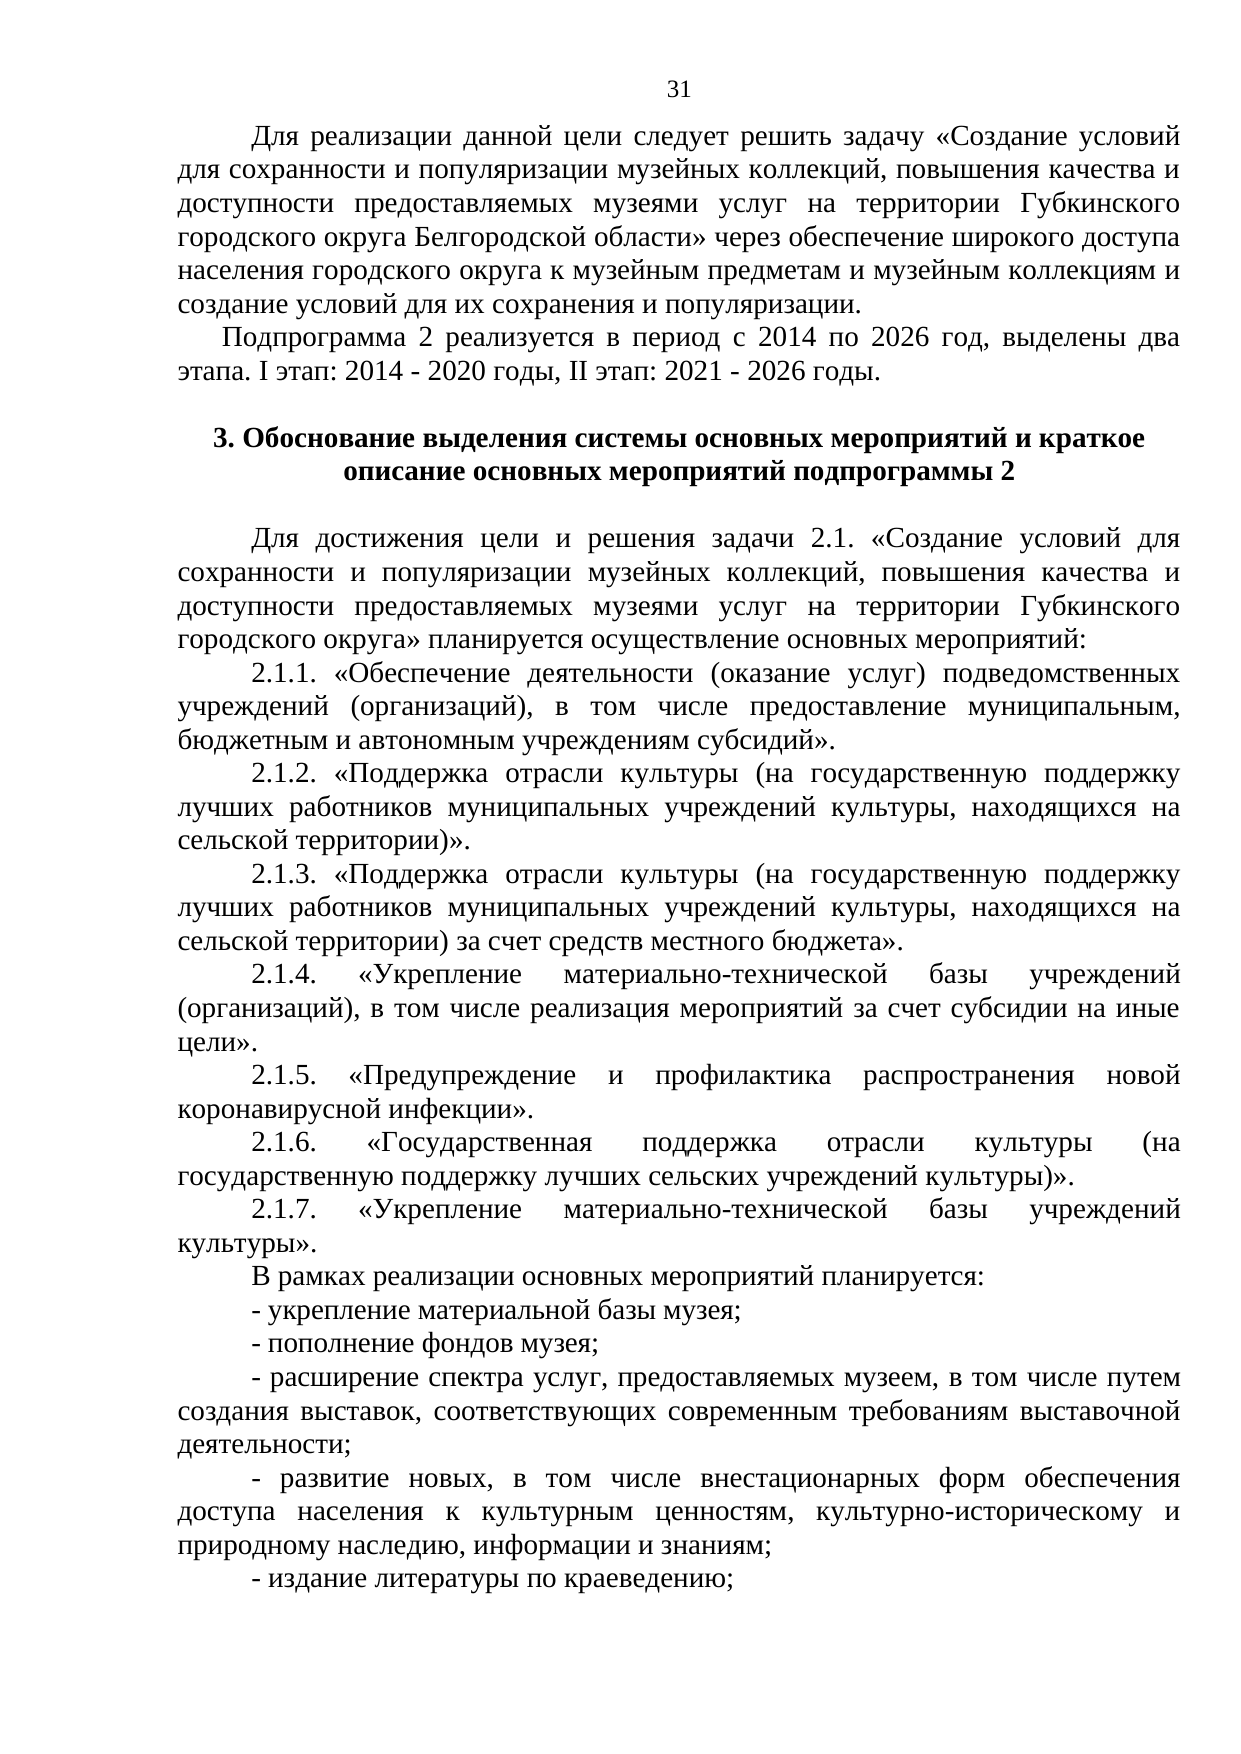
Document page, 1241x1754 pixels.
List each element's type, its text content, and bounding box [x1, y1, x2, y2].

text Для реализации данной цели следует решить задачу «Создание условий для сохранности и популяризации музейных коллекций, повышения качества и доступности предоставляемых музеями услуг на территории Губкинского городского округа Белгородской области» через обеспечение широкого доступа населения городского округа к музейным предметам и музейным коллекциям и создание условий для их сохранения и популяризации. [177, 118, 1181, 319]
text 2.1.4. «Укрепление материально-технической базы учреждений (организаций), в том числе реализация мероприятий за счет субсидии на иные цели». [177, 957, 1181, 1057]
text 2.1.7. «Укрепление материально-технической базы учреждений культуры». [177, 1191, 1181, 1258]
text Подпрограмма 2 реализуется в период с 2014 по 2026 год, выделены два этапа. I этап: 2014 - 2020 годы, II этап: 2021 - 2026 годы. [177, 319, 1181, 386]
text - укрепление материальной базы музея; [177, 1292, 1181, 1326]
text - расширение спектра услуг, предоставляемых музеем, в том числе путем создания выставок, соответствующих современным требованиям выставочной деятельности; [177, 1359, 1181, 1460]
text - издание литературы по краеведению; [177, 1560, 1181, 1594]
text 3. Обоснование выделения системы основных мероприятий и краткое описание основных мероприятий подпрограммы 2 [177, 420, 1181, 487]
text 2.1.5. «Предупреждение и профилактика распространения новой коронавирусной инфекции». [177, 1057, 1181, 1124]
text 2.1.2. «Поддержка отрасли культуры (на государственную поддержку лучших работников муниципальных учреждений культуры, находящихся на сельской территории)». [177, 755, 1181, 856]
text - пополнение фондов музея; [177, 1326, 1181, 1359]
text 2.1.1. «Обеспечение деятельности (оказание услуг) подведомственных учреждений (организаций), в том числе предоставление муниципальным, бюджетным и автономным учреждениям субсидий». [177, 655, 1181, 755]
text Для достижения цели и решения задачи 2.1. «Создание условий для сохранности и популяризации музейных коллекций, повышения качества и доступности предоставляемых музеями услуг на территории Губкинского городского округа» планируется осуществление основных мероприятий: [177, 521, 1181, 655]
text - развитие новых, в том числе внестационарных форм обеспечения доступа населения к культурным ценностям, культурно-историческому и природному наследию, информации и знаниям; [177, 1460, 1181, 1560]
text 2.1.6. «Государственная поддержка отрасли культуры (на государственную поддержку лучших сельских учреждений культуры)». [177, 1124, 1181, 1191]
text В рамках реализации основных мероприятий планируется: [177, 1258, 1181, 1292]
text 2.1.3. «Поддержка отрасли культуры (на государственную поддержку лучших работников муниципальных учреждений культуры, находящихся на сельской территории) за счет средств местного бюджета». [177, 856, 1181, 957]
